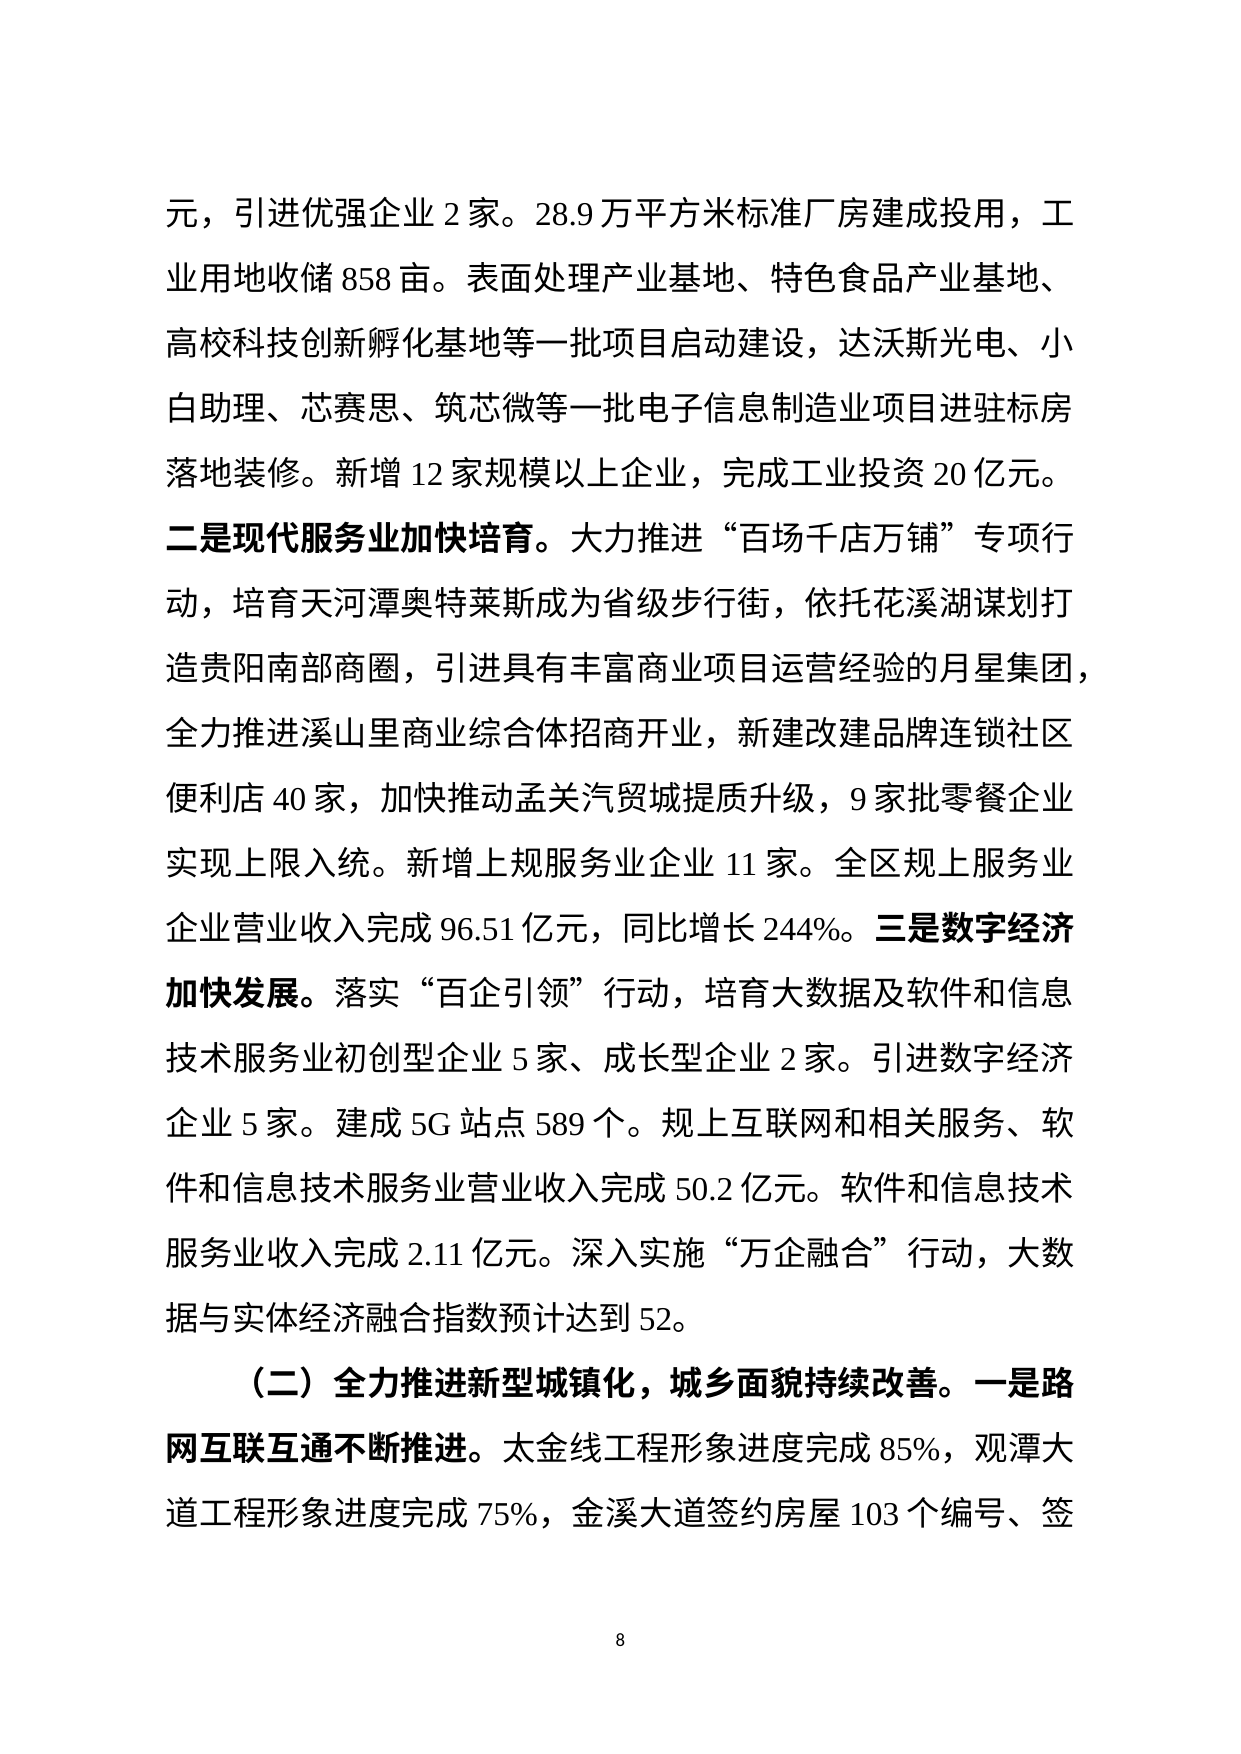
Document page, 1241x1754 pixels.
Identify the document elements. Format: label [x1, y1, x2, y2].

text [165, 178, 1075, 1348]
text [165, 1348, 1075, 1543]
